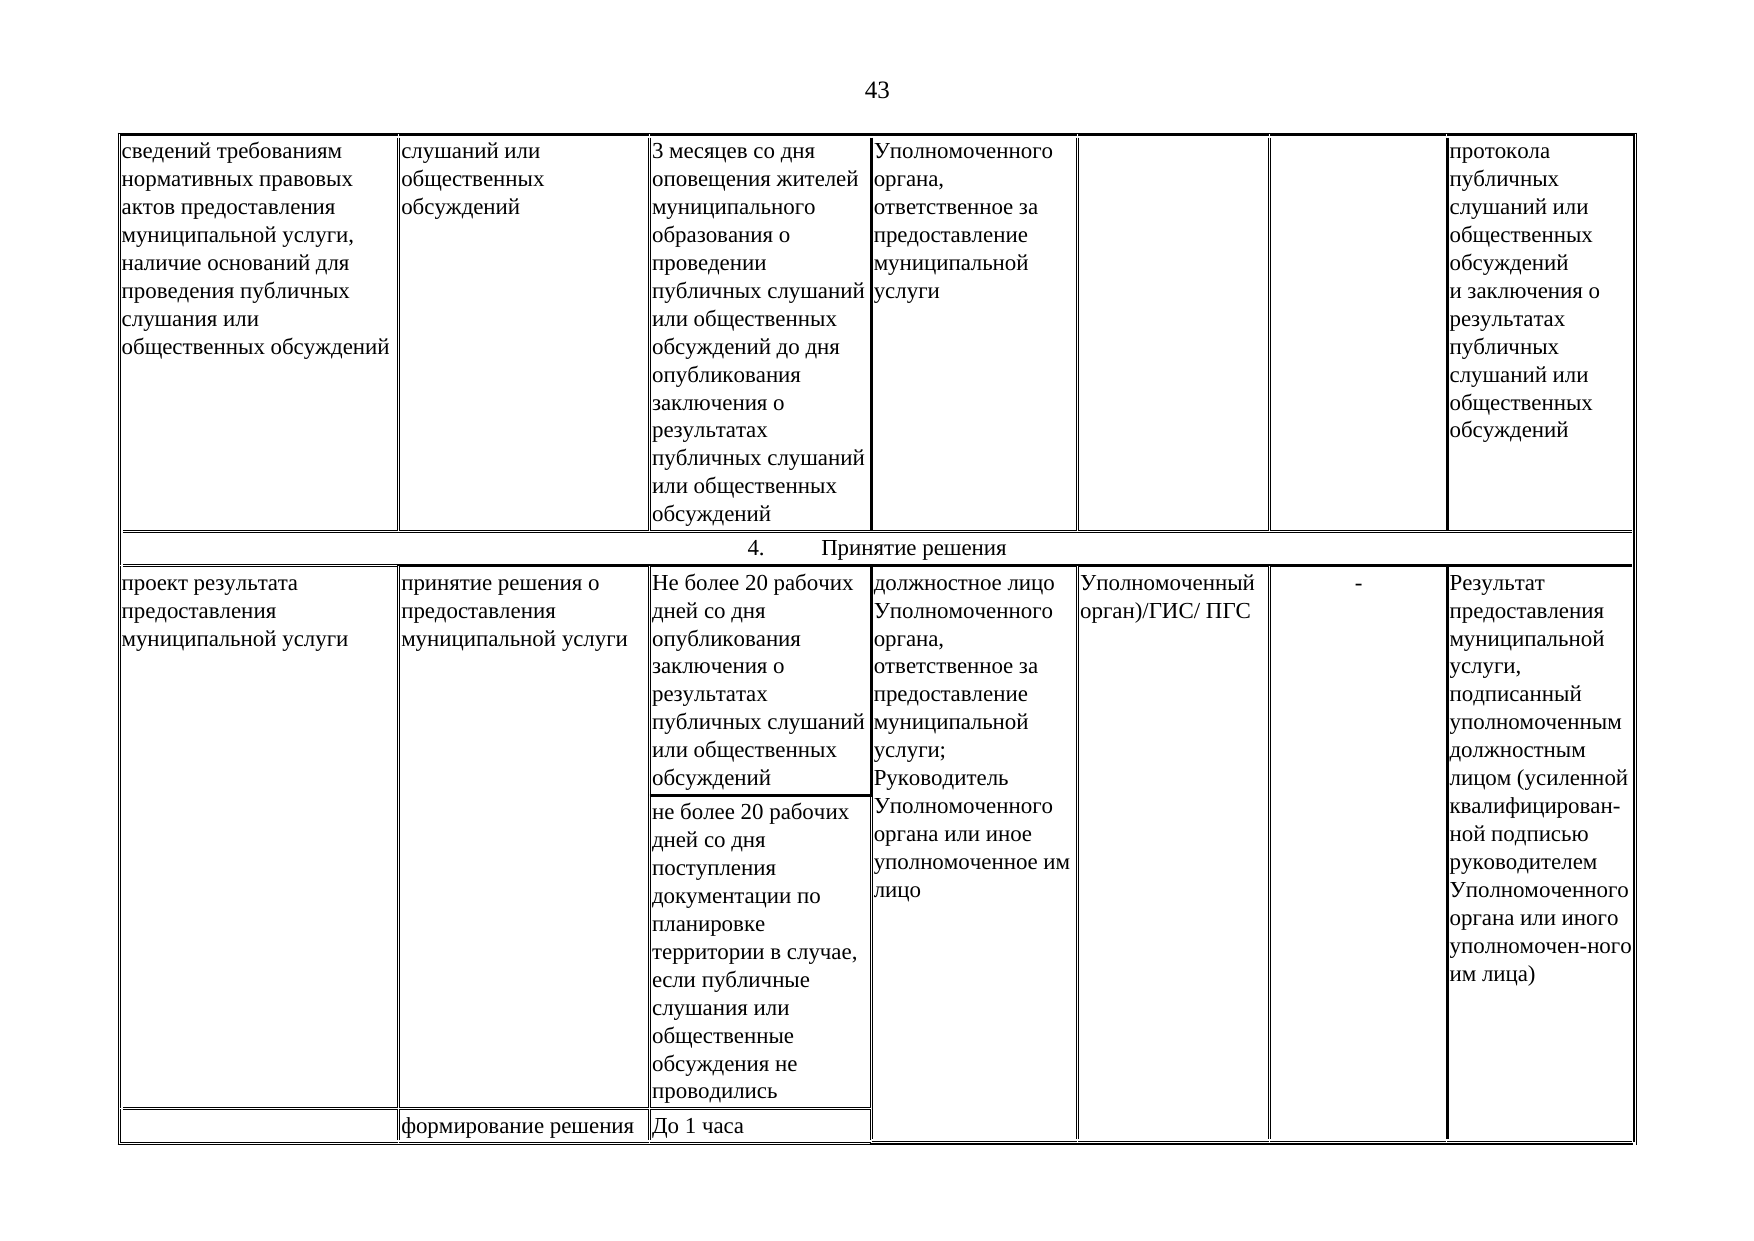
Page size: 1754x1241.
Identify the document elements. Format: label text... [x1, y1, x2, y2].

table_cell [399, 1110, 649, 1141]
table_cell должностное лицо Уполномоченного органа, ответственное за предоставление муниципальной услуги; Руководитель Уполномоченного органа или иное уполномоченное им лицо [871, 567, 1078, 1141]
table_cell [871, 135, 1078, 530]
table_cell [121, 135, 399, 530]
table_cell принятие решения о предоставления муниципальной услуги [400, 567, 648, 1107]
table_cell [1078, 135, 1270, 530]
table_cell Не более 20 рабочих дней со дня опубликования заключения о результатах публичных слушаний или общественных обсуждений [651, 567, 870, 794]
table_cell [650, 136, 871, 530]
table_cell Уполномоченный орган)/ГИС/ ПГС [1078, 567, 1270, 1141]
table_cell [399, 136, 649, 530]
table_cell не более 20 рабочих дней со дня поступления документации по планировке территории в случае, если публичные слушания или общественные обсуждения не проводились [651, 797, 870, 1107]
table_cell Результат предоставления муниципальной услуги, подписанный уполномоченным должностным лицом (усиленной квалифицирован-ной подписью руководителем Уполномоченного органа или иного уполномочен-ного им лица) [1447, 564, 1633, 1141]
table_cell [121, 1107, 399, 1141]
table_cell 4. Принятие решения [121, 530, 1633, 564]
table_cell проект результата предоставления муниципальной услуги [121, 564, 397, 1107]
table_cell До 1 часа [650, 1110, 871, 1141]
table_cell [1447, 136, 1633, 530]
table_cell - [1270, 567, 1447, 1141]
table_cell [1270, 134, 1447, 530]
